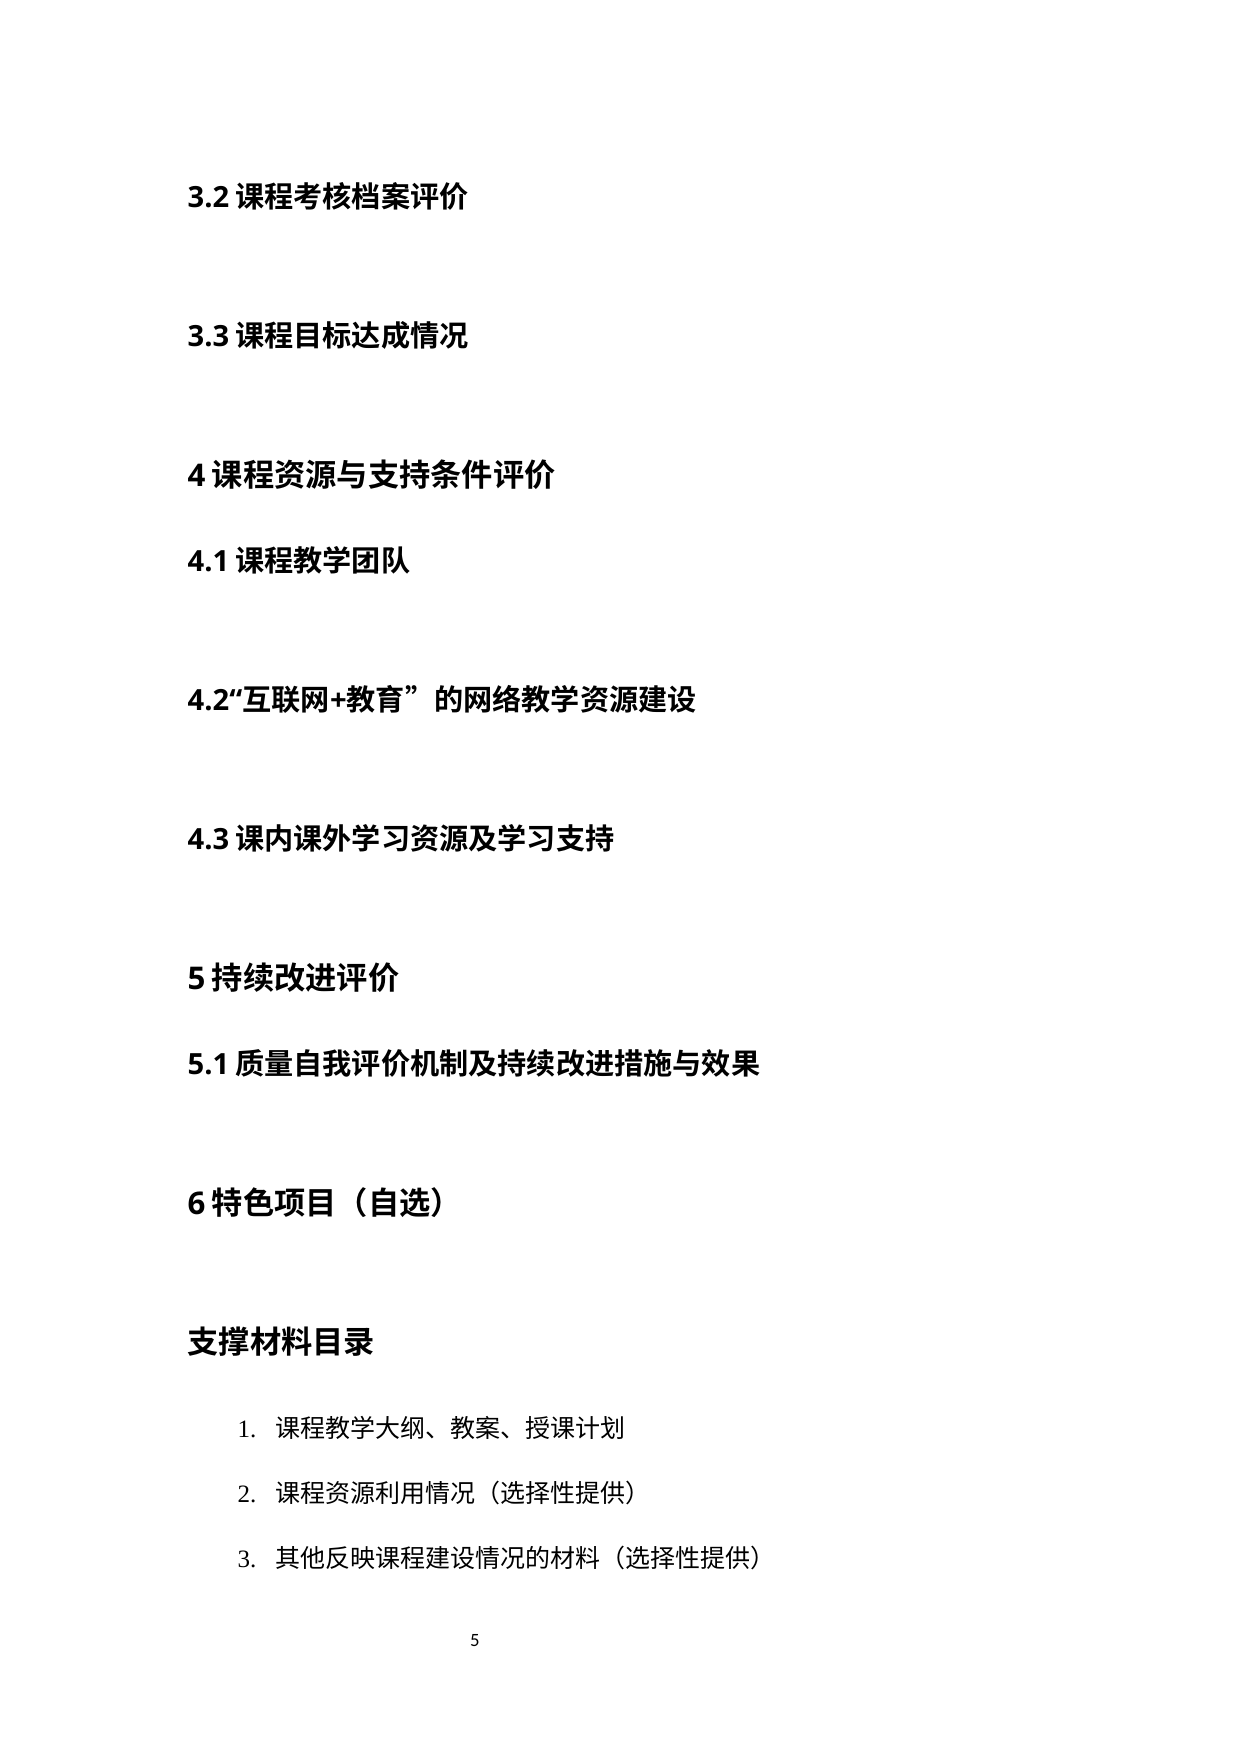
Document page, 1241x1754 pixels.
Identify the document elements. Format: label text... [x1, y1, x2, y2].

subtitle 4.1课程教学团队 [187, 526, 1053, 591]
subtitle 5持续改进评价 [187, 944, 1053, 1009]
subtitle 3.2课程考核档案评价 [187, 162, 1053, 227]
subtitle 3.3课程目标达成情况 [187, 301, 1053, 366]
list 课程资源利用情况（选择性提供） [187, 1459, 1053, 1524]
subtitle 5.1质量自我评价机制及持续改进措施与效果 [187, 1029, 1053, 1094]
subtitle 6特色项目（自选） [187, 1169, 1053, 1234]
subtitle 4.2“互联网+教育”的网络教学资源建设 [187, 665, 1053, 730]
subtitle 4.3课内课外学习资源及学习支持 [187, 804, 1053, 869]
list 其他反映课程建设情况的材料（选择性提供） [187, 1524, 1053, 1589]
list 课程教学大纲、教案、授课计划 [187, 1394, 1053, 1459]
subtitle 支撑材料目录 [187, 1308, 1053, 1373]
subtitle 4课程资源与支持条件评价 [187, 440, 1053, 505]
